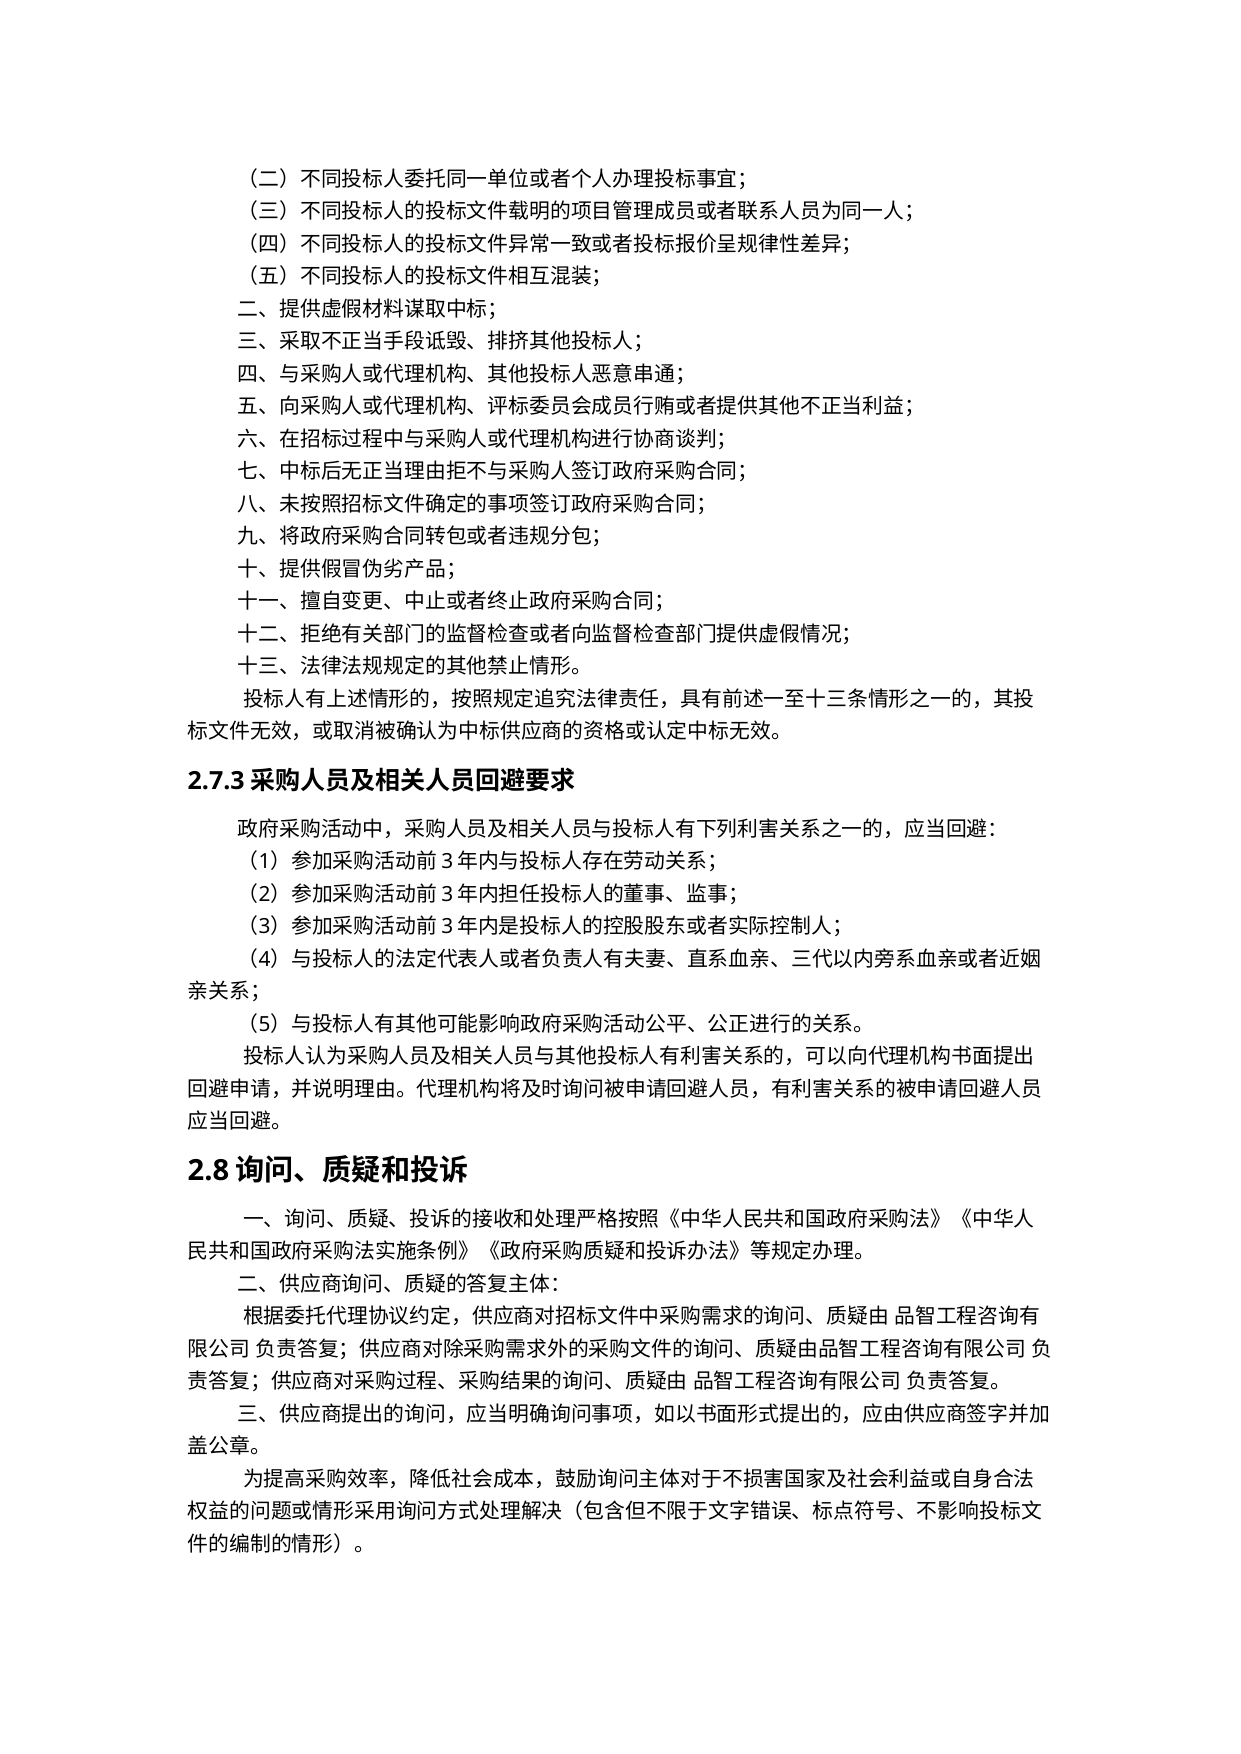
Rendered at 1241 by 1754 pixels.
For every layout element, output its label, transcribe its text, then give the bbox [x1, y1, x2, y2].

text 2.8询问、质疑和投诉 [187, 1137, 1053, 1202]
text 四、与采购人或代理机构、其他投标人恶意串通； [187, 357, 1053, 389]
text 九、将政府采购合同转包或者违规分包； [187, 519, 1053, 552]
text 五、向采购人或代理机构、评标委员会成员行贿或者提供其他不正当利益； [187, 389, 1053, 422]
text （3）参加采购活动前3年内是投标人的控股股东或者实际控制人； [187, 909, 1053, 942]
text 一、询问、质疑、投诉的接收和处理严格按照《中华人民共和国政府采购法》《中华人民共和国政府采购法实施条例》《政府采购质疑和投诉办法》等规定办理。 [187, 1202, 1053, 1267]
text 根据委托代理协议约定，供应商对招标文件中采购需求的询问、质疑由 品智工程咨询有限公司 负责答复；供应商对除采购需求外的采购文件的询问、质疑由品智工程咨询有限公司 负责答复；供应商对采购过程、采购结果的询问、质疑由 品智工程咨询有限公司 负责答复。 [187, 1299, 1053, 1397]
text 政府采购活动中，采购人员及相关人员与投标人有下列利害关系之一的，应当回避： [187, 812, 1053, 844]
text （五）不同投标人的投标文件相互混装； [187, 259, 1053, 292]
text （2）参加采购活动前3年内担任投标人的董事、监事； [187, 877, 1053, 909]
text 十二、拒绝有关部门的监督检查或者向监督检查部门提供虚假情况； [187, 617, 1053, 649]
text （4）与投标人的法定代表人或者负责人有夫妻、直系血亲、三代以内旁系血亲或者近姻亲关系； [187, 942, 1053, 1007]
text 二、提供虚假材料谋取中标； [187, 292, 1053, 324]
text 十一、擅自变更、中止或者终止政府采购合同； [187, 584, 1053, 617]
text 十、提供假冒伪劣产品； [187, 552, 1053, 584]
text （四）不同投标人的投标文件异常一致或者投标报价呈规律性差异； [187, 227, 1053, 259]
text 三、采取不正当手段诋毁、排挤其他投标人； [187, 324, 1053, 357]
text 七、中标后无正当理由拒不与采购人签订政府采购合同； [187, 454, 1053, 487]
text 六、在招标过程中与采购人或代理机构进行协商谈判； [187, 422, 1053, 454]
text （5）与投标人有其他可能影响政府采购活动公平、公正进行的关系。 [187, 1007, 1053, 1039]
text 二、供应商询问、质疑的答复主体： [187, 1267, 1053, 1299]
text 2.7.3采购人员及相关人员回避要求 [187, 747, 1053, 812]
text 十三、法律法规规定的其他禁止情形。 [187, 649, 1053, 682]
text （1）参加采购活动前3年内与投标人存在劳动关系； [187, 844, 1053, 877]
text 三、供应商提出的询问，应当明确询问事项，如以书面形式提出的，应由供应商签字并加盖公章。 [187, 1397, 1053, 1462]
text （二）不同投标人委托同一单位或者个人办理投标事宜； [187, 162, 1053, 194]
text 投标人有上述情形的，按照规定追究法律责任，具有前述一至十三条情形之一的，其投标文件无效，或取消被确认为中标供应商的资格或认定中标无效。 [187, 682, 1053, 747]
text 为提高采购效率，降低社会成本，鼓励询问主体对于不损害国家及社会利益或自身合法权益的问题或情形采用询问方式处理解决（包含但不限于文字错误、标点符号、不影响投标文件的编制的情形）。 [187, 1462, 1053, 1559]
text （三）不同投标人的投标文件载明的项目管理成员或者联系人员为同一人； [187, 194, 1053, 227]
text 八、未按照招标文件确定的事项签订政府采购合同； [187, 487, 1053, 519]
text 投标人认为采购人员及相关人员与其他投标人有利害关系的，可以向代理机构书面提出回避申请，并说明理由。代理机构将及时询问被申请回避人员，有利害关系的被申请回避人员应当回避。 [187, 1039, 1053, 1137]
